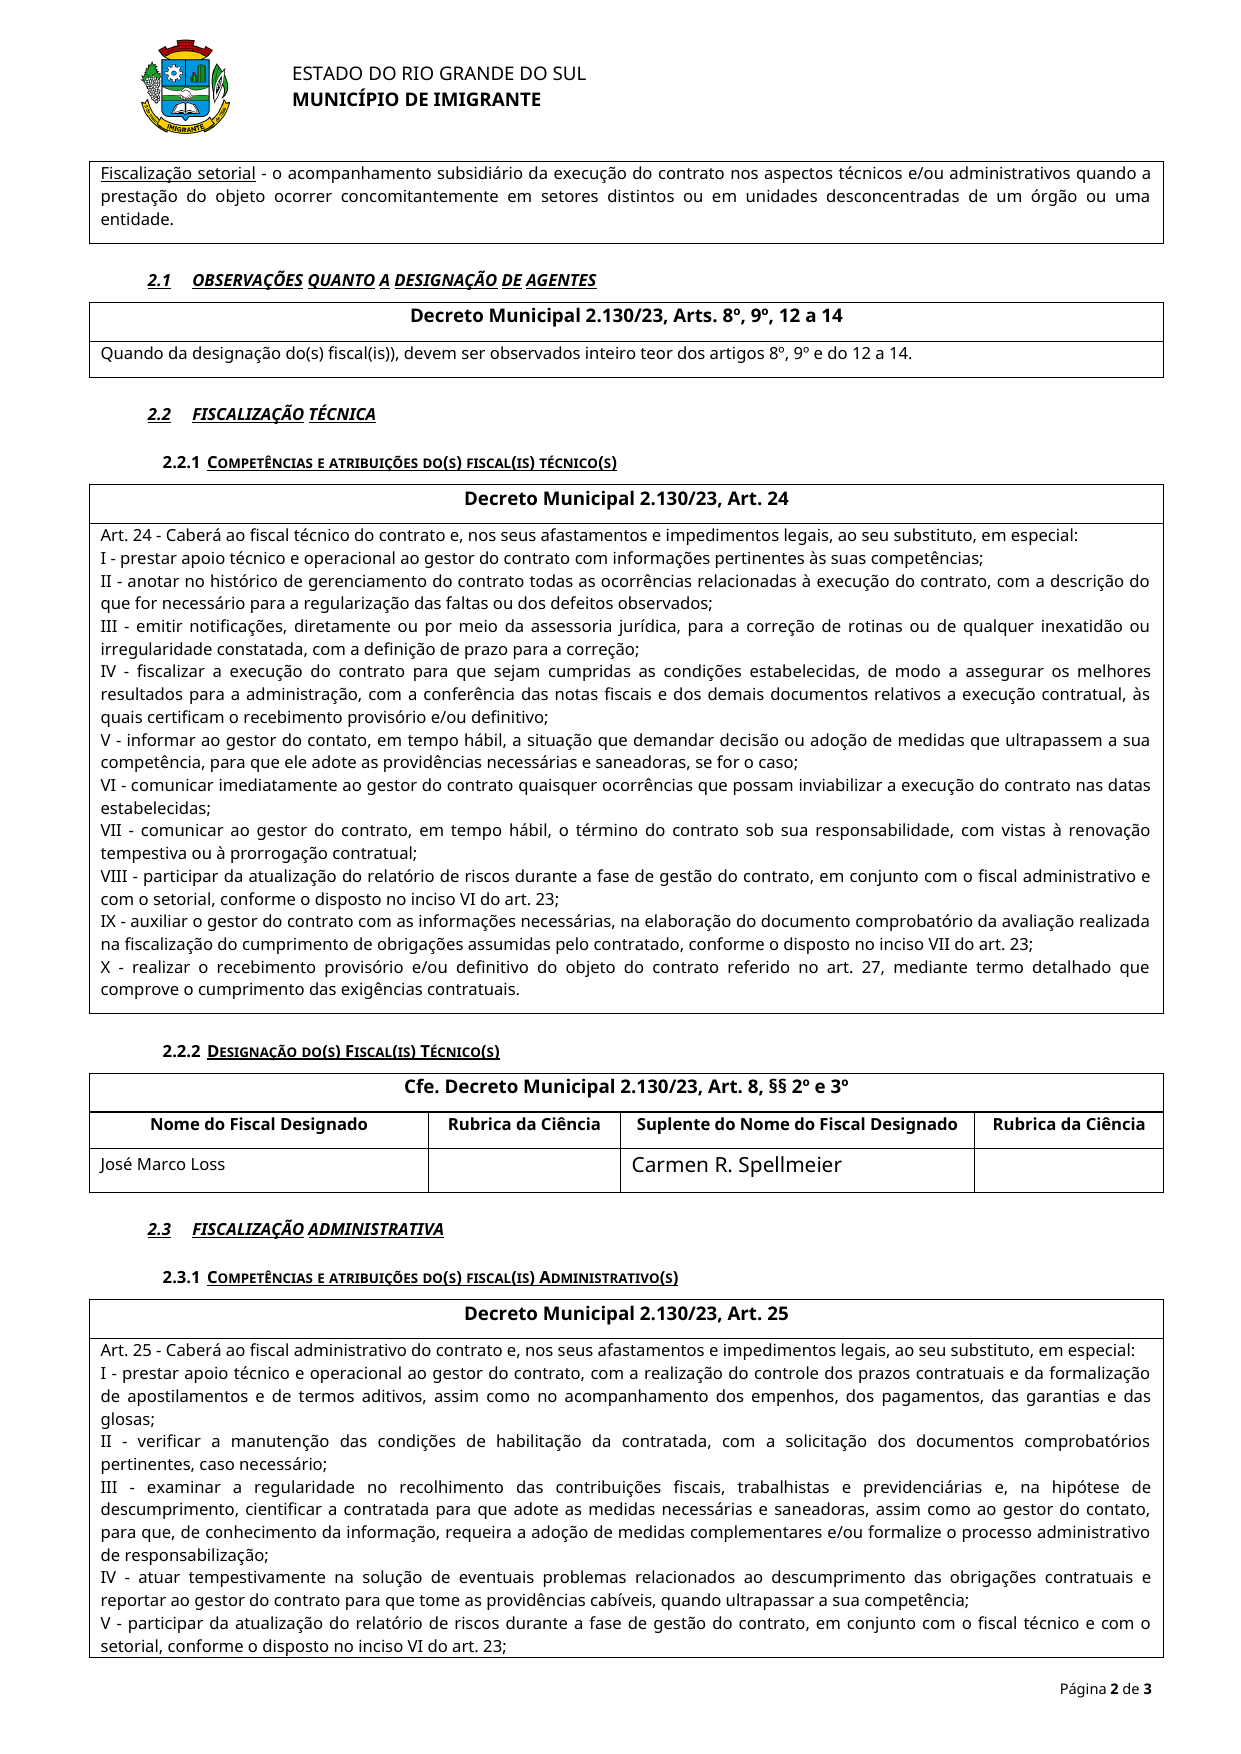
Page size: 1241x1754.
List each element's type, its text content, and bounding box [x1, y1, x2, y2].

table_header Decreto Municipal 2.130/23, Art. 25 [90, 1300, 1163, 1338]
table_cell Carmen R. Spellmeier [621, 1149, 974, 1192]
picture [138, 38, 232, 135]
table_cell Quando da designação do(s) fiscal(is)), devem ser observados inteiro teor dos artigos 8º, 9º e do 12 a 14. [90, 342, 1163, 377]
table_cell Nome do Fiscal Designado [90, 1113, 428, 1148]
subtitle FISCALIZAÇÃO TÉCNICA [148, 403, 1152, 426]
subtitle Observações quanto a dESIGNAÇÃO DE aGENTES [148, 268, 1152, 291]
table_cell [429, 1149, 620, 1192]
subtitle Designação do(s) Fiscal(is) Técnico(s) [162, 1039, 1152, 1062]
table_cell [975, 1149, 1163, 1192]
table_header Decreto Municipal 2.130/23, Arts. 8º, 9º, 12 a 14 [90, 303, 1163, 341]
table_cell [90, 162, 1163, 242]
subtitle Fiscalização Administrativa [148, 1218, 1152, 1241]
table_cell Rubrica da Ciência [429, 1113, 620, 1148]
table_header Cfe. Decreto Municipal 2.130/23, Art. 8, §§ 2º e 3º [90, 1074, 1163, 1111]
subtitle Competências e atribuições do(s) fiscal(is) Administrativo(s) [162, 1266, 1152, 1288]
table_cell Rubrica da Ciência [975, 1113, 1163, 1148]
subtitle Competências e atribuições do(s) fiscal(is) técnico(s) [162, 451, 1152, 473]
table_cell José Marco Loss [90, 1149, 428, 1192]
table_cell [90, 1339, 1163, 1657]
table_cell Suplente do Nome do Fiscal Designado [621, 1113, 974, 1148]
table_header Decreto Municipal 2.130/23, Art. 24 [90, 485, 1163, 523]
table_cell Art. 24 - Caberá ao fiscal técnico do contrato e, nos seus afastamentos e impedimentos legais, ao seu substituto, em especial: I - prestar apoio técnico e operacional ao gestor do contrato com informações pertinentes às suas competências; II - anotar no histórico de gerenciamento do contrato todas as ocorrências relacionadas à execução do contrato, com a descrição do que for necessário para a regularização das faltas ou dos defeitos observados; III - emitir notificações, diretamente ou por meio da assessoria jurídica, para a correção de rotinas ou de qualquer inexatidão ou irregularidade constatada, com a definição de prazo para a correção; IV - fiscalizar a execução do contrato para que sejam cumpridas as condições estabelecidas, de modo a assegurar os melhores resultados para a administração, com a conferência das notas fiscais e dos demais documentos relativos a execução contratual, às quais certificam o recebimento provisório e/ou definitivo; V - informar ao gestor do contato, em tempo hábil, a situação que demandar decisão ou adoção de medidas que ultrapassem a sua competência, para que ele adote as providências necessárias e saneadoras, se for o caso; VI - comunicar imediatamente ao gestor do contrato quaisquer ocorrências que possam inviabilizar a execução do contrato nas datas estabelecidas; VII - comunicar ao gestor do contrato, em tempo hábil, o término do contrato sob sua responsabilidade, com vistas à renovação tempestiva ou à prorrogação contratual; VIII - participar da atualização do relatório de riscos durante a fase de gestão do contrato, em conjunto com o fiscal administrativo e com o setorial, conforme o disposto no inciso VI do art. 23; IX - auxiliar o gestor do contrato com as informações necessárias, na elaboração do documento comprobatório da avaliação realizada na fiscalização do cumprimento de obrigações assumidas pelo contratado, conforme o disposto no inciso VII do art. 23; X - realizar o recebimento provisório e/ou definitivo do objeto do contrato referido no art. 27, mediante termo detalhado que comprove o cumprimento das exigências contratuais. [90, 524, 1163, 1013]
